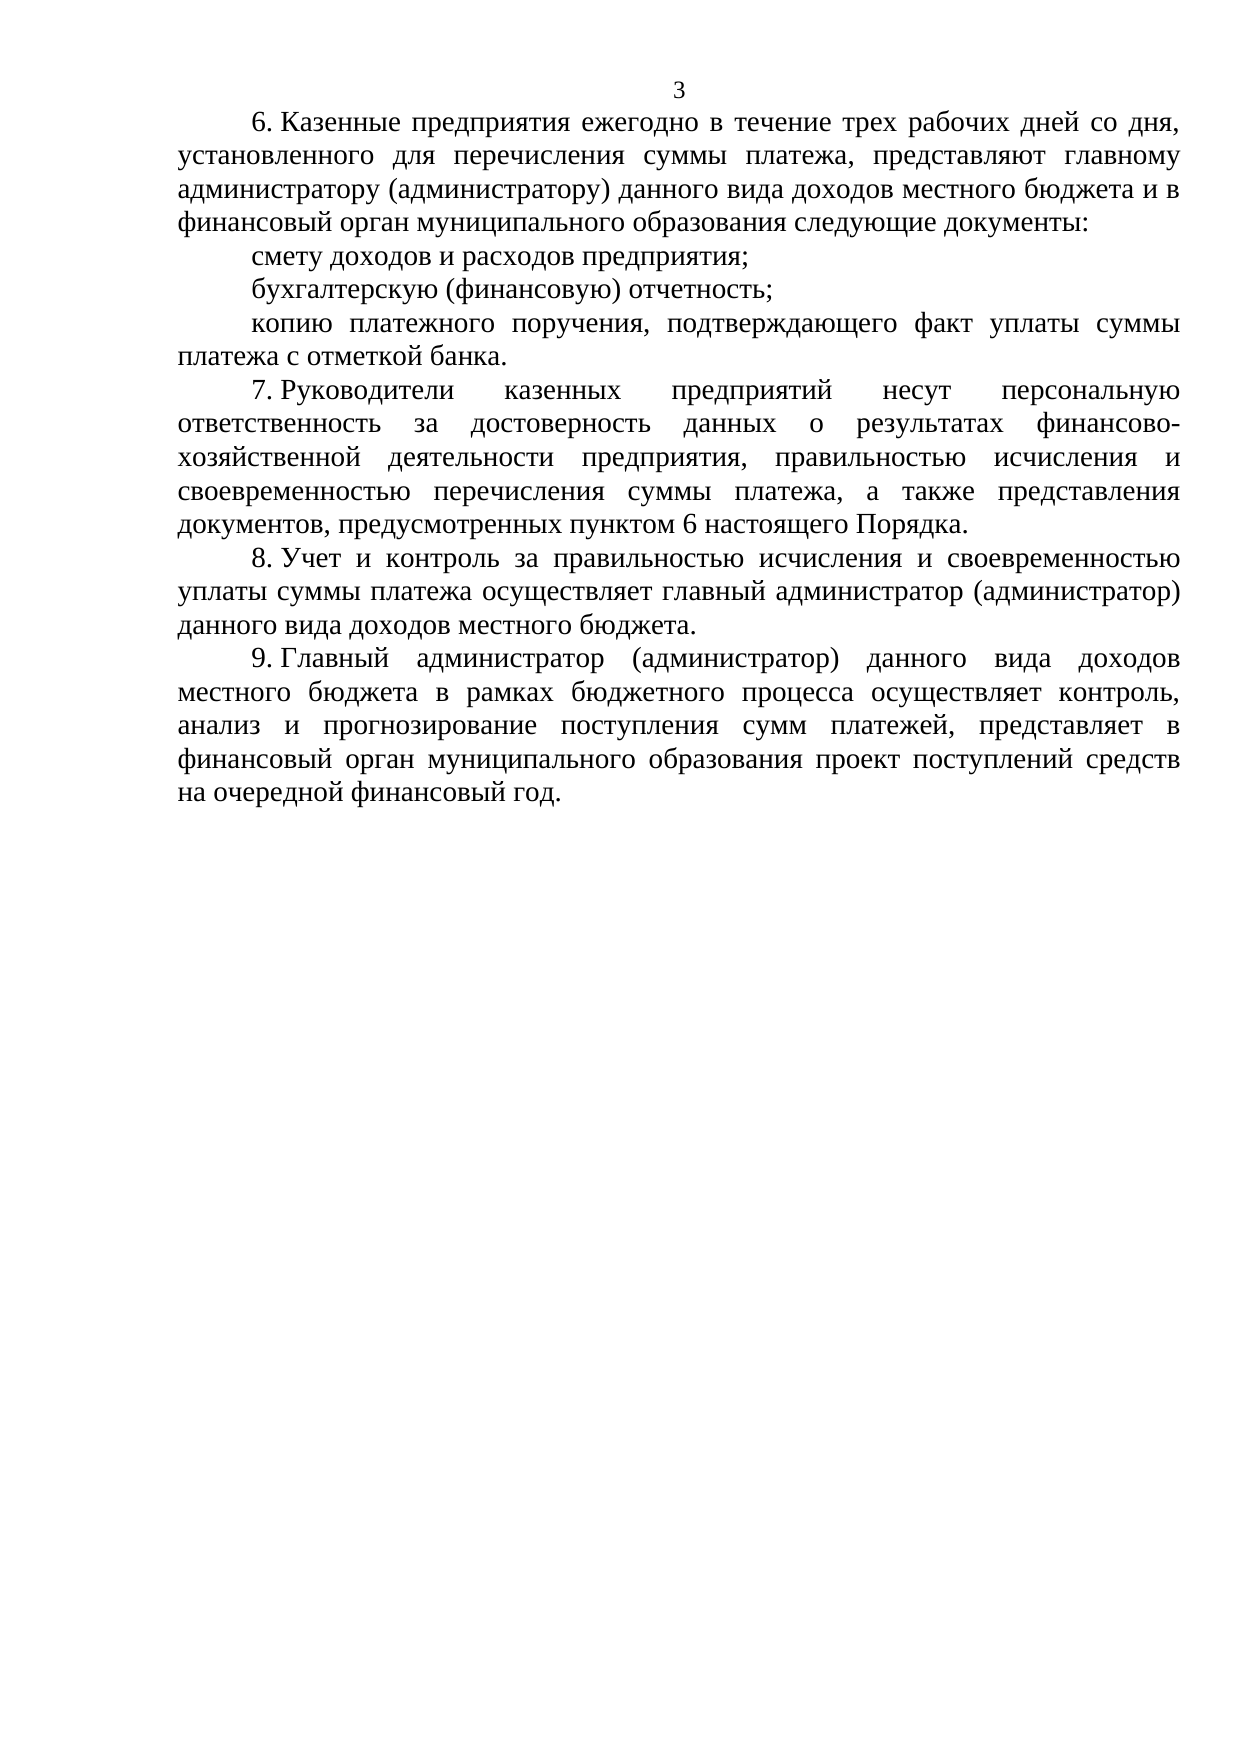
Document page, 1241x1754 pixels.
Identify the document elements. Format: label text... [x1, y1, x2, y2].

text бухгалтерскую (финансовую) отчетность; [177, 271, 1181, 305]
text 7. Руководители казенных предприятий несут персональную ответственность за достоверность данных о результатах финансово-хозяйственной деятельности предприятия, правильностью исчисления и своевременностью перечисления суммы платежа, а также представления документов, предусмотренных пунктом 6 настоящего Порядка. [177, 372, 1181, 540]
text копию платежного поручения, подтверждающего факт уплаты суммы платежа с отметкой банка. [177, 305, 1181, 372]
text 8. Учет и контроль за правильностью исчисления и своевременностью уплаты суммы платежа осуществляет главный администратор (администратор) данного вида доходов местного бюджета. [177, 540, 1181, 640]
text 6. Казенные предприятия ежегодно в течение трех рабочих дней со дня, установленного для перечисления суммы платежа, представляют главному администратору (администратору) данного вида доходов местного бюджета и в финансовый орган муниципального образования следующие документы: [177, 104, 1181, 238]
text 9. Главный администратор (администратор) данного вида доходов местного бюджета в рамках бюджетного процесса осуществляет контроль, анализ и прогнозирование поступления сумм платежей, представляет в финансовый орган муниципального образования проект поступлений средств на очередной финансовый год. [177, 640, 1181, 808]
text смету доходов и расходов предприятия; [177, 238, 1181, 271]
